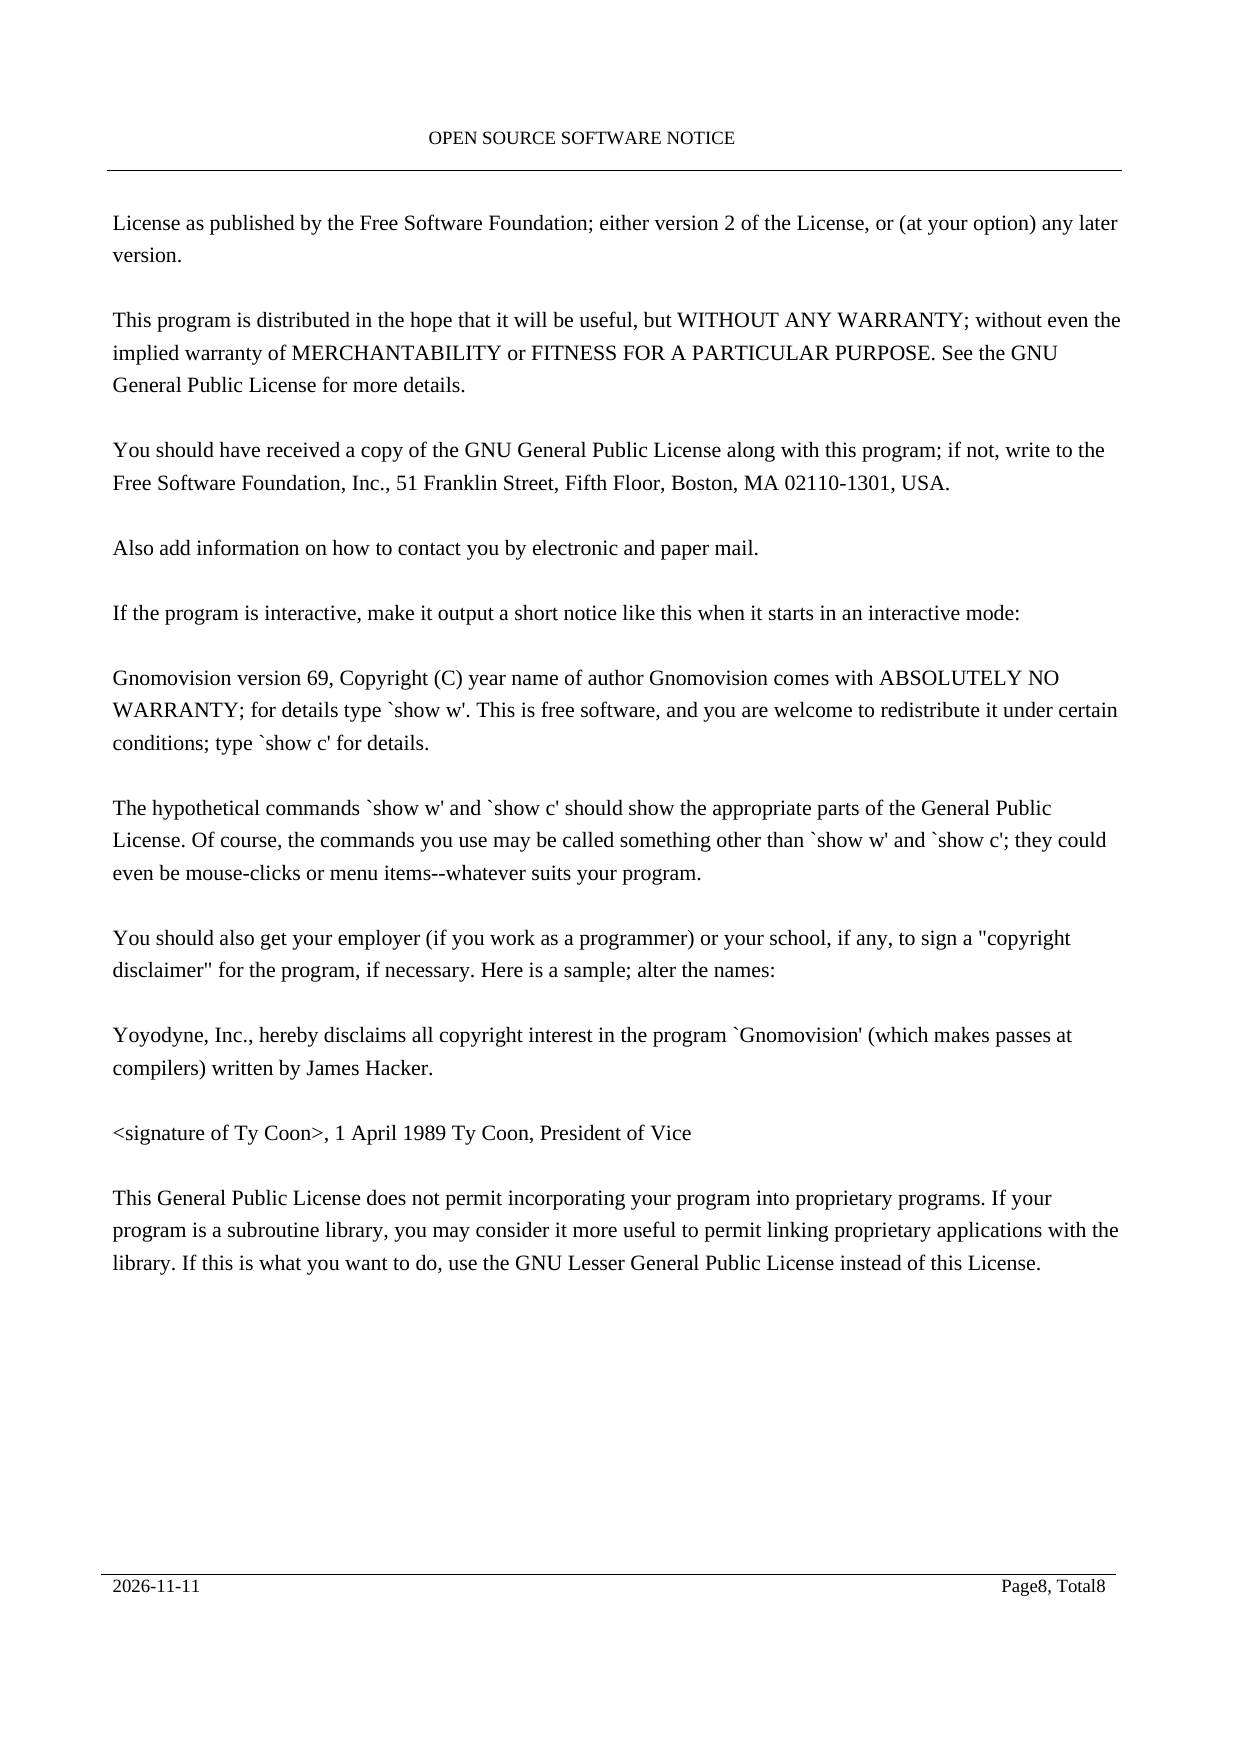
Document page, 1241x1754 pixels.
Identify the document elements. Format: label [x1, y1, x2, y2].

text [112, 206, 1128, 1279]
